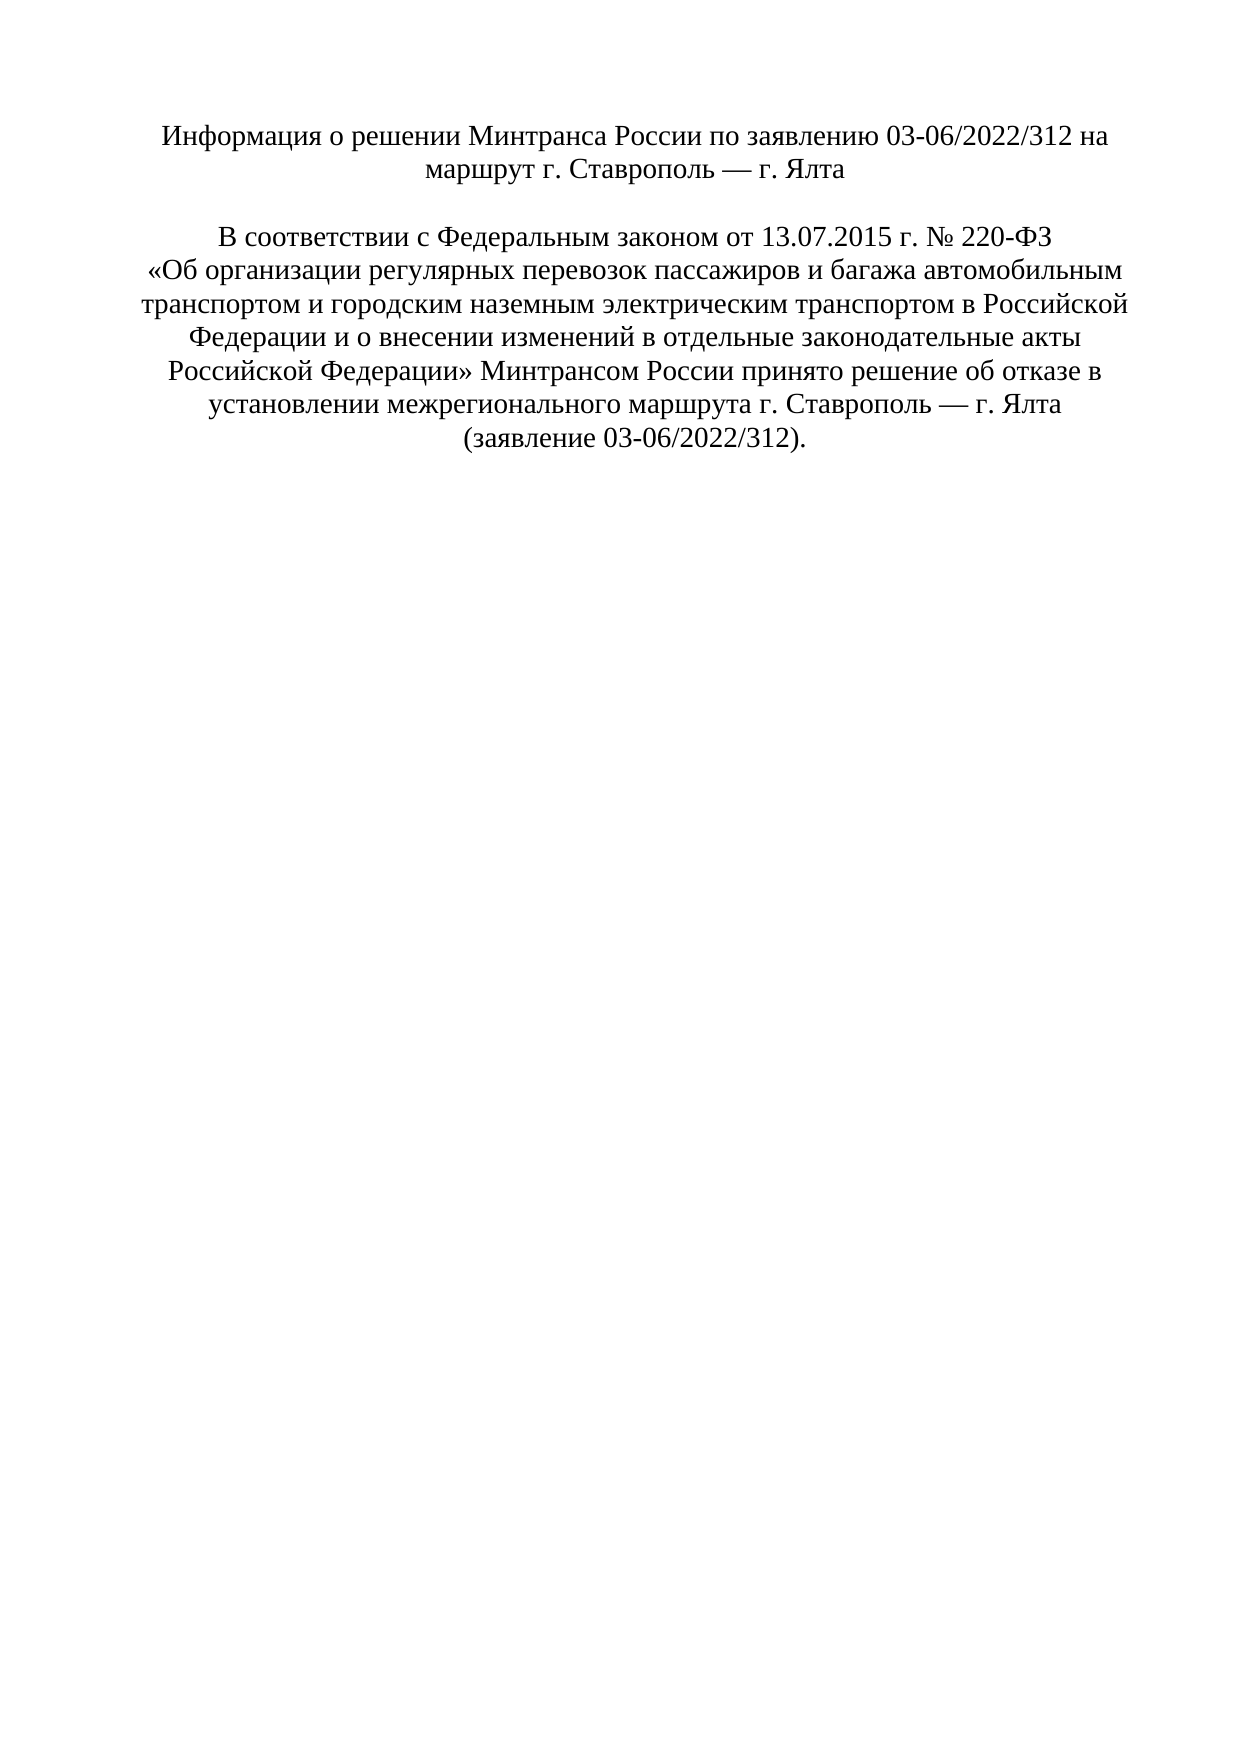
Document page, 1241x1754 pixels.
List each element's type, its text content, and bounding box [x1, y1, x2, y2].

text В соответствии с Федеральным законом от 13.07.2015 г. № 220-ФЗ «Об организации регулярных перевозок пассажиров и багажа автомобильным транспортом и городским наземным электрическим транспортом в Российской Федерации и о внесении изменений в отдельные законодательные акты Российской Федерации» Минтрансом России принято решение об отказе в установлении межрегионального маршрута г. Ставрополь — г. Ялта [118, 219, 1152, 420]
text Информация о решении Минтранса России по заявлению 03-06/2022/312 на маршрут г. Ставрополь — г. Ялта [118, 118, 1152, 185]
text (заявление 03-06/2022/312). [118, 420, 1152, 453]
